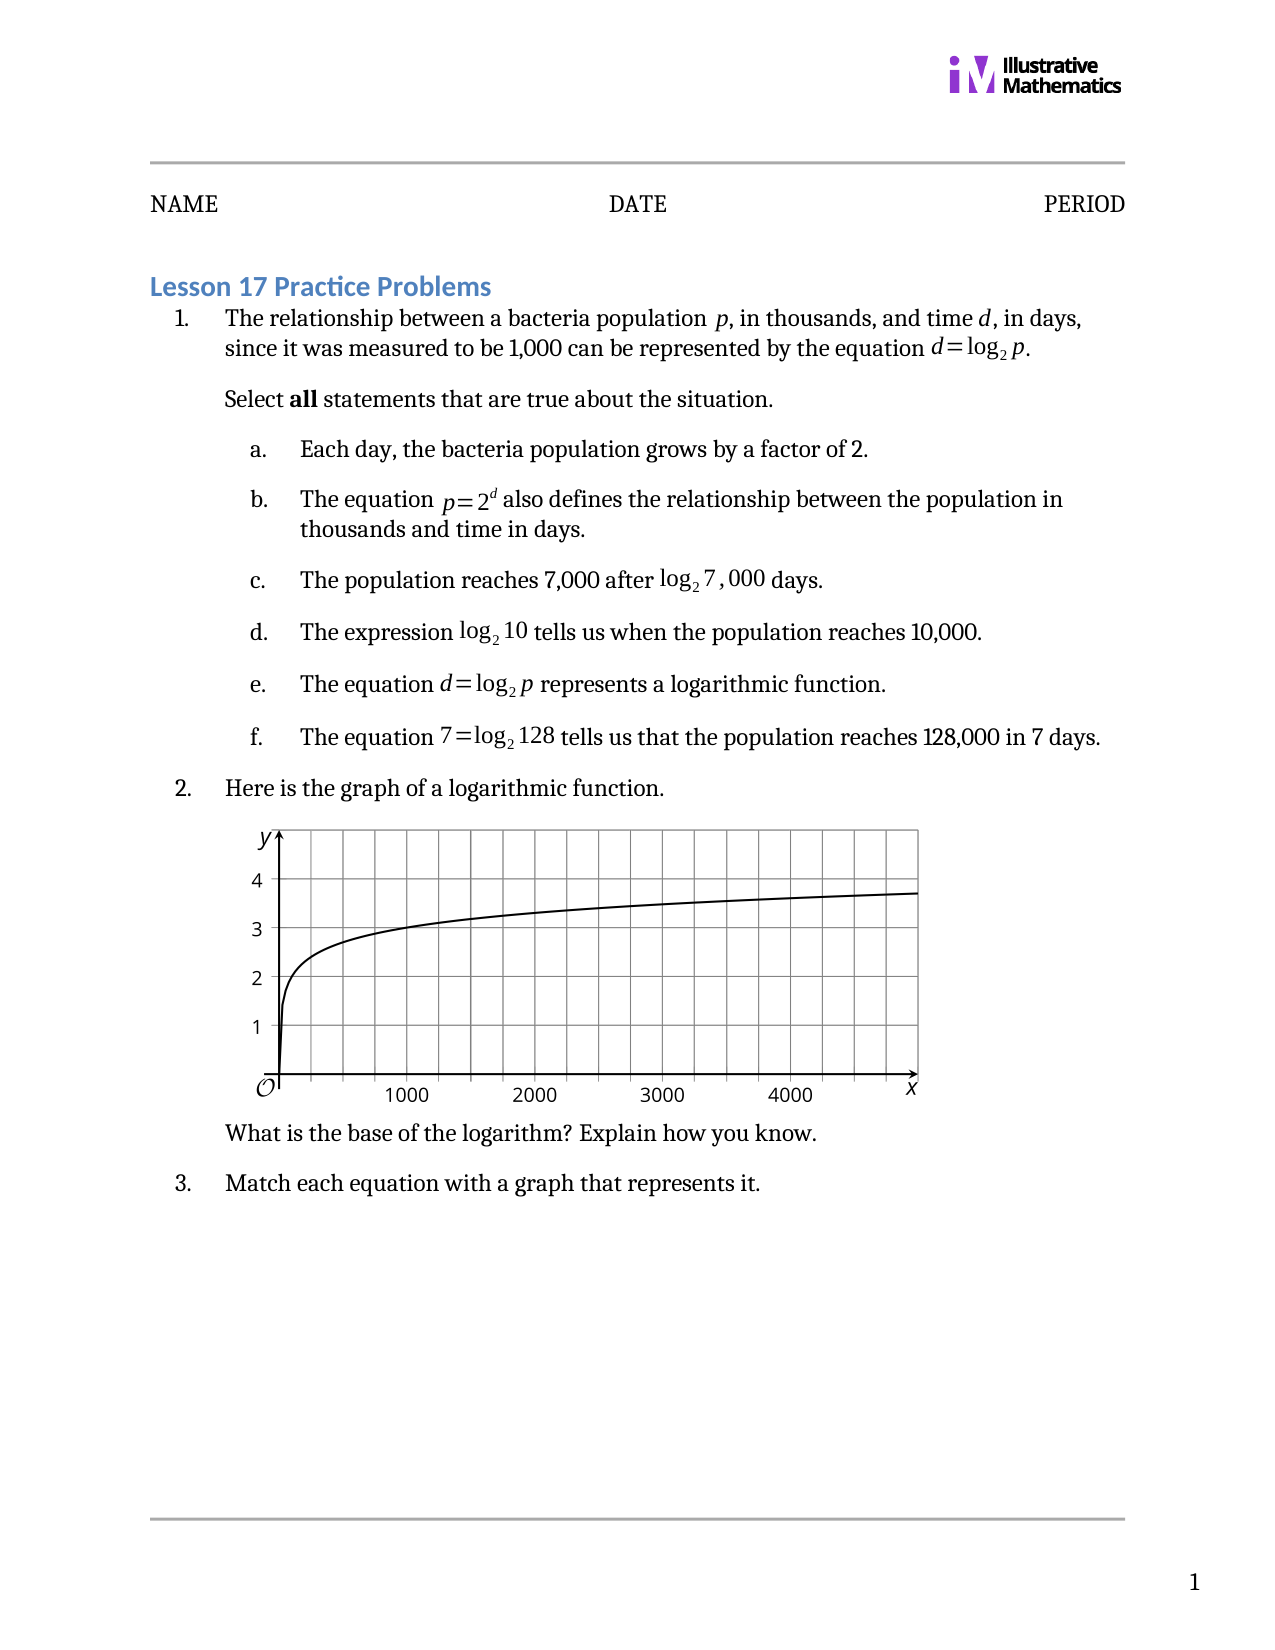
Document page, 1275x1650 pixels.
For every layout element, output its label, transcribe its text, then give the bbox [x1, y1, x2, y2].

list Each day, the bacteria population grows by a factor of 2. [250, 434, 1125, 463]
list What is the base of the logarithm? Explain how you know. [175, 1119, 1125, 1148]
list The equation represents a logarithmic function. [250, 669, 1125, 701]
list The equation also defines the relationship between the population in thousands and time in days. [250, 484, 1125, 544]
picture [949, 55, 1121, 93]
list The expression tells us when the population reaches 10,000. [250, 617, 1125, 648]
list The relationship between a bacteria population , in thousands, and time , in days, since it was measured to be 1,000 can be represented by the equation . [175, 304, 1125, 364]
list The equation tells us that the population reaches 128,000 in 7 days. [250, 721, 1125, 753]
list Select all statements that are true about the situation. [175, 385, 1125, 414]
subtitle Lesson 17 Practice Problems [150, 268, 1125, 304]
list Here is the graph of a logarithmic function. [175, 773, 1125, 802]
list Match each equation with a graph that represents it. [175, 1169, 1125, 1198]
picture [243, 823, 926, 1110]
list The population reaches 7,000 after days. [250, 565, 1125, 596]
